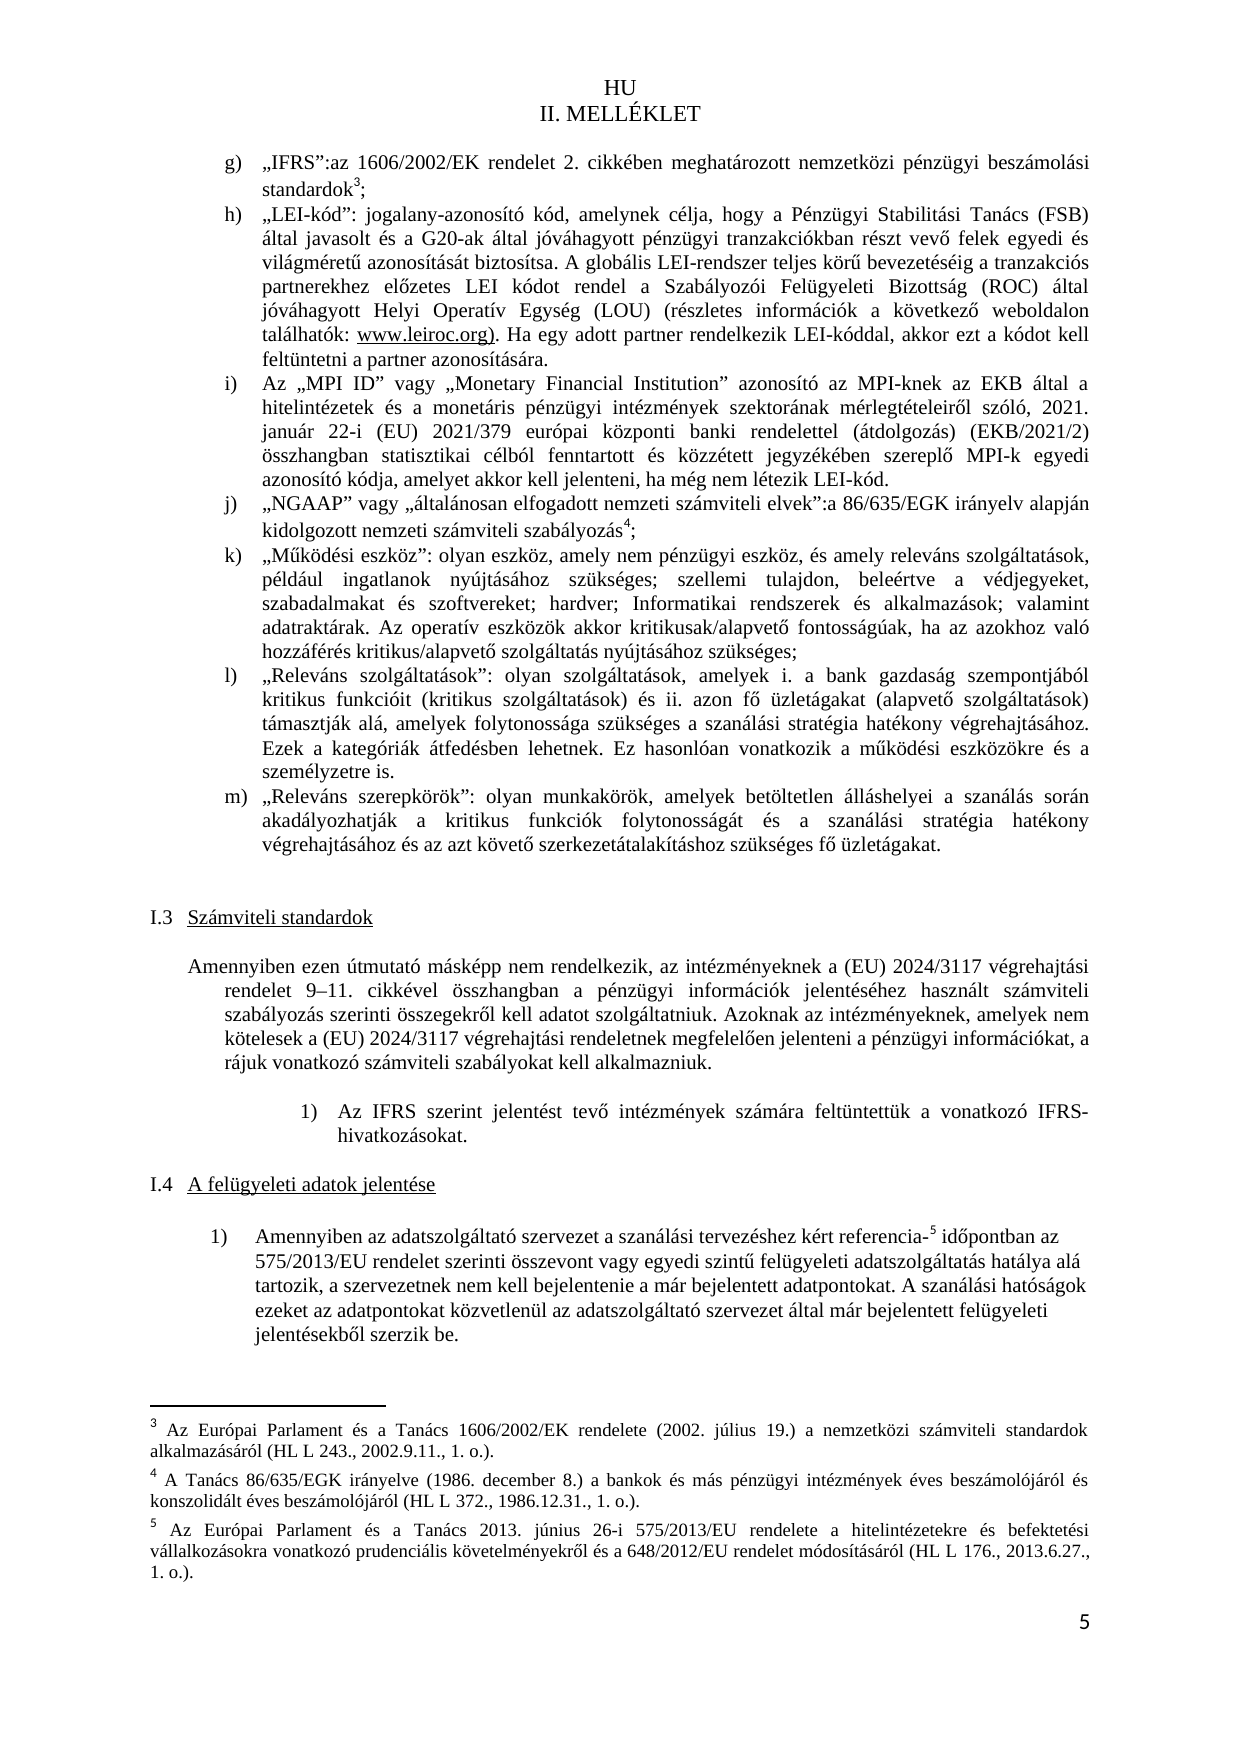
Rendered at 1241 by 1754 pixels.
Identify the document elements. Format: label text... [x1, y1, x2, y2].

list Számviteli standardok [150, 905, 1090, 929]
list Amennyiben ezen útmutató másképp nem rendelkezik, az intézményeknek a (EU) 2024/3117 végrehajtási rendelet 9–11. cikkével összhangban a pénzügyi információk jelentéséhez használt számviteli szabályozás szerinti összegekről kell adatot szolgáltatniuk. Azoknak az intézményeknek, amelyek nem kötelesek a (EU) 2024/3117 végrehajtási rendeletnek megfelelően jelenteni a pénzügyi információkat, a rájuk vonatkozó számviteli szabályokat kell alkalmazniuk. [187, 954, 1090, 1074]
list A felügyeleti adatok jelentése [150, 1172, 1090, 1196]
list Az IFRS szerint jelentést tevő intézmények számára feltüntettük a vonatkozó IFRS-hivatkozásokat. [300, 1099, 1090, 1147]
list „Releváns szolgáltatások”: olyan szolgáltatások, amelyek i. a bank gazdaság szempontjából kritikus funkcióit (kritikus szolgáltatások) és ii. azon fő üzletágakat (alapvető szolgáltatások) támasztják alá, amelyek folytonossága szükséges a szanálási stratégia hatékony végrehajtásához. Ezek a kategóriák átfedésben lehetnek. Ez hasonlóan vonatkozik a működési eszközökre és a személyzetre is. [224, 663, 1090, 783]
list „Működési eszköz”: olyan eszköz, amely nem pénzügyi eszköz, és amely releváns szolgáltatások, például ingatlanok nyújtásához szükséges; szellemi tulajdon, beleértve a védjegyeket, szabadalmakat és szoftvereket; hardver; Informatikai rendszerek és alkalmazások; valamint adatraktárak. Az operatív eszközök akkor kritikusak/alapvető fontosságúak, ha az azokhoz való hozzáférés kritikus/alapvető szolgáltatás nyújtásához szükséges; [224, 543, 1090, 663]
list Az „MPI ID” vagy „Monetary Financial Institution” azonosító az MPI-knek az EKB által a hitelintézetek és a monetáris pénzügyi intézmények szektorának mérlegtételeiről szóló, 2021. január 22-i (EU) 2021/379 európai központi banki rendelettel (átdolgozás) (EKB/2021/2) összhangban statisztikai célból fenntartott és közzétett jegyzékében szereplő MPI-k egyedi azonosító kódja, amelyet akkor kell jelenteni, ha még nem létezik LEI-kód. [224, 371, 1090, 491]
list Amennyiben az adatszolgáltató szervezet a szanálási tervezéshez kért referencia- időpontban az 575/2013/EU rendelet szerinti összevont vagy egyedi szintű felügyeleti adatszolgáltatás hatálya alá tartozik, a szervezetnek nem kell bejelentenie a már bejelentett adatpontokat. A szanálási hatóságok ezeket az adatpontokat közvetlenül az adatszolgáltató szervezet által már bejelentett felügyeleti jelentésekből szerzik be. [210, 1221, 1090, 1346]
list „NGAAP” vagy „általánosan elfogadott nemzeti számviteli elvek”:a 86/635/EGK irányelv alapján kidolgozott nemzeti számviteli szabályozás; [224, 491, 1090, 543]
list „IFRS”:az 1606/2002/EK rendelet 2. cikkében meghatározott nemzetközi pénzügyi beszámolási standardok; [224, 150, 1090, 202]
list „Releváns szerepkörök”: olyan munkakörök, amelyek betöltetlen álláshelyei a szanálás során akadályozhatják a kritikus funkciók folytonosságát és a szanálási stratégia hatékony végrehajtásához és az azt követő szerkezetátalakításhoz szükséges fő üzletágakat. [224, 783, 1090, 856]
list „LEI-kód”: jogalany-azonosító kód, amelynek célja, hogy a Pénzügyi Stabilitási Tanács (FSB) által javasolt és a G20-ak által jóváhagyott pénzügyi tranzakciókban részt vevő felek egyedi és világméretű azonosítását biztosítsa. A globális LEI-rendszer teljes körű bevezetéséig a tranzakciós partnerekhez előzetes LEI kódot rendel a Szabályozói Felügyeleti Bizottság (ROC) által jóváhagyott Helyi Operatív Egység (LOU) (részletes információk a következő weboldalon találhatók: www.leiroc.org). Ha egy adott partner rendelkezik LEI-kóddal, akkor ezt a kódot kell feltüntetni a partner azonosítására. [224, 202, 1090, 371]
